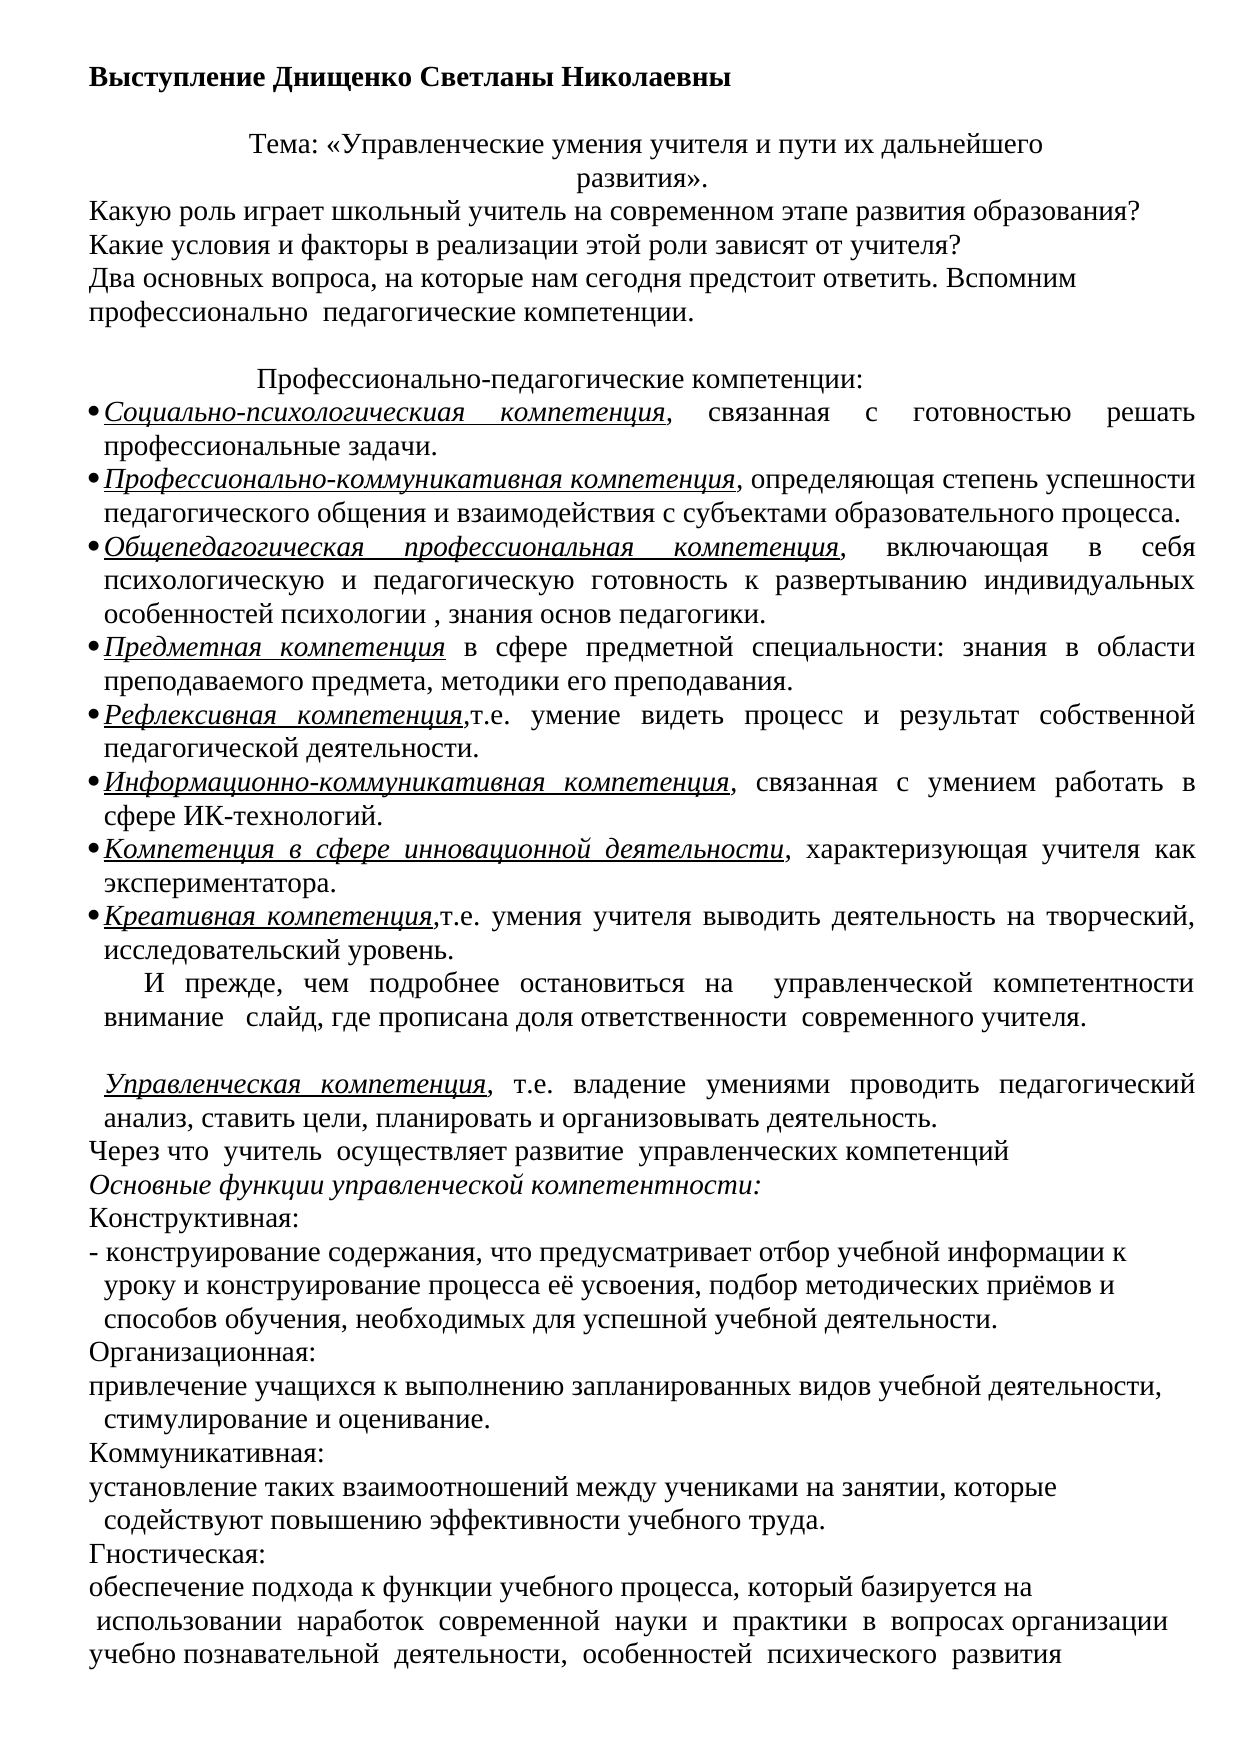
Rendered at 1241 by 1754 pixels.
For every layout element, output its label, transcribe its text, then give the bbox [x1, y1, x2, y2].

text Какую роль играет школьный учитель на современном этапе развития образования? [89, 193, 1196, 227]
text Профессионально-педагогические компетенции: [89, 361, 1196, 394]
text установление таких взаимоотношений между учениками на занятии, которые содействуют повышению эффективности учебного труда. [89, 1469, 1196, 1536]
text Коммуникативная: [89, 1435, 1196, 1469]
text Гностическая: [89, 1536, 1196, 1569]
text Организационная: [89, 1334, 1196, 1368]
text привлечение учащихся к выполнению запланированных видов учебной деятельности, стимулирование и оценивание. [89, 1368, 1196, 1435]
list Общепедагогическая профессиональная компетенция, включающая в себя психологическую и педагогическую готовность к развертыванию индивидуальных особенностей психологии , знания основ педагогики. [89, 529, 1196, 629]
list Информационно-коммуникативная компетенция, связанная с умением работать в сфере ИК-технологий. [89, 764, 1196, 831]
list Предметная компетенция в сфере предметной специальности: знания в области преподаваемого предмета, методики его преподавания. [89, 629, 1196, 697]
list Профессионально-коммуникативная компетенция, определяющая степень успешности педагогического общения и взаимодействия с субъектами образовательного процесса. [89, 462, 1196, 529]
text Основные функции управленческой компетентности: [89, 1167, 1196, 1200]
text Тема: «Управленческие умения учителя и пути их дальнейшего [89, 126, 1196, 160]
text Конструктивная: [89, 1200, 1196, 1234]
list Рефлексивная компетенция,т.е. умение видеть процесс и результат собственной педагогической деятельности. [89, 697, 1196, 764]
text Какие условия и факторы в реализации этой роли зависят от учителя? [89, 227, 1196, 260]
text Через что учитель осуществляет развитие управленческих компетенций [89, 1133, 1196, 1167]
list Социально-психологическиая компетенция, связанная с готовностью решать профессиональные задачи. [89, 394, 1196, 462]
text Управленческая компетенция, т.е. владение умениями проводить педагогический анализ, ставить цели, планировать и организовывать деятельность. [103, 1066, 1196, 1133]
list Компетенция в сфере инновационной деятельности, характеризующая учителя как экспериментатора. [89, 831, 1196, 898]
text обеспечение подхода к функции учебного процесса, который базируется на [89, 1569, 1196, 1603]
list Креативная компетенция,т.е. умения учителя выводить деятельность на творческий, исследовательский уровень. [89, 898, 1196, 966]
text И прежде, чем подробнее остановиться на управленческой компетентности внимание слайд, где прописана доля ответственности современного учителя. [103, 966, 1196, 1033]
text Выступление Днищенко Светланы Николаевны [89, 59, 1196, 93]
text использовании наработок современной науки и практики в вопросах организации учебно познавательной деятельности, особенностей психического развития [89, 1603, 1196, 1670]
text - конструирование содержания, что предусматривает отбор учебной информации к уроку и конструирование процесса её усвоения, подбор методических приёмов и способов обучения, необходимых для успешной учебной деятельности. [89, 1234, 1196, 1334]
text Два основных вопроса, на которые нам сегодня предстоит ответить. Вспомним профессионально педагогические компетенции. [89, 260, 1196, 327]
text развития». [89, 160, 1196, 193]
